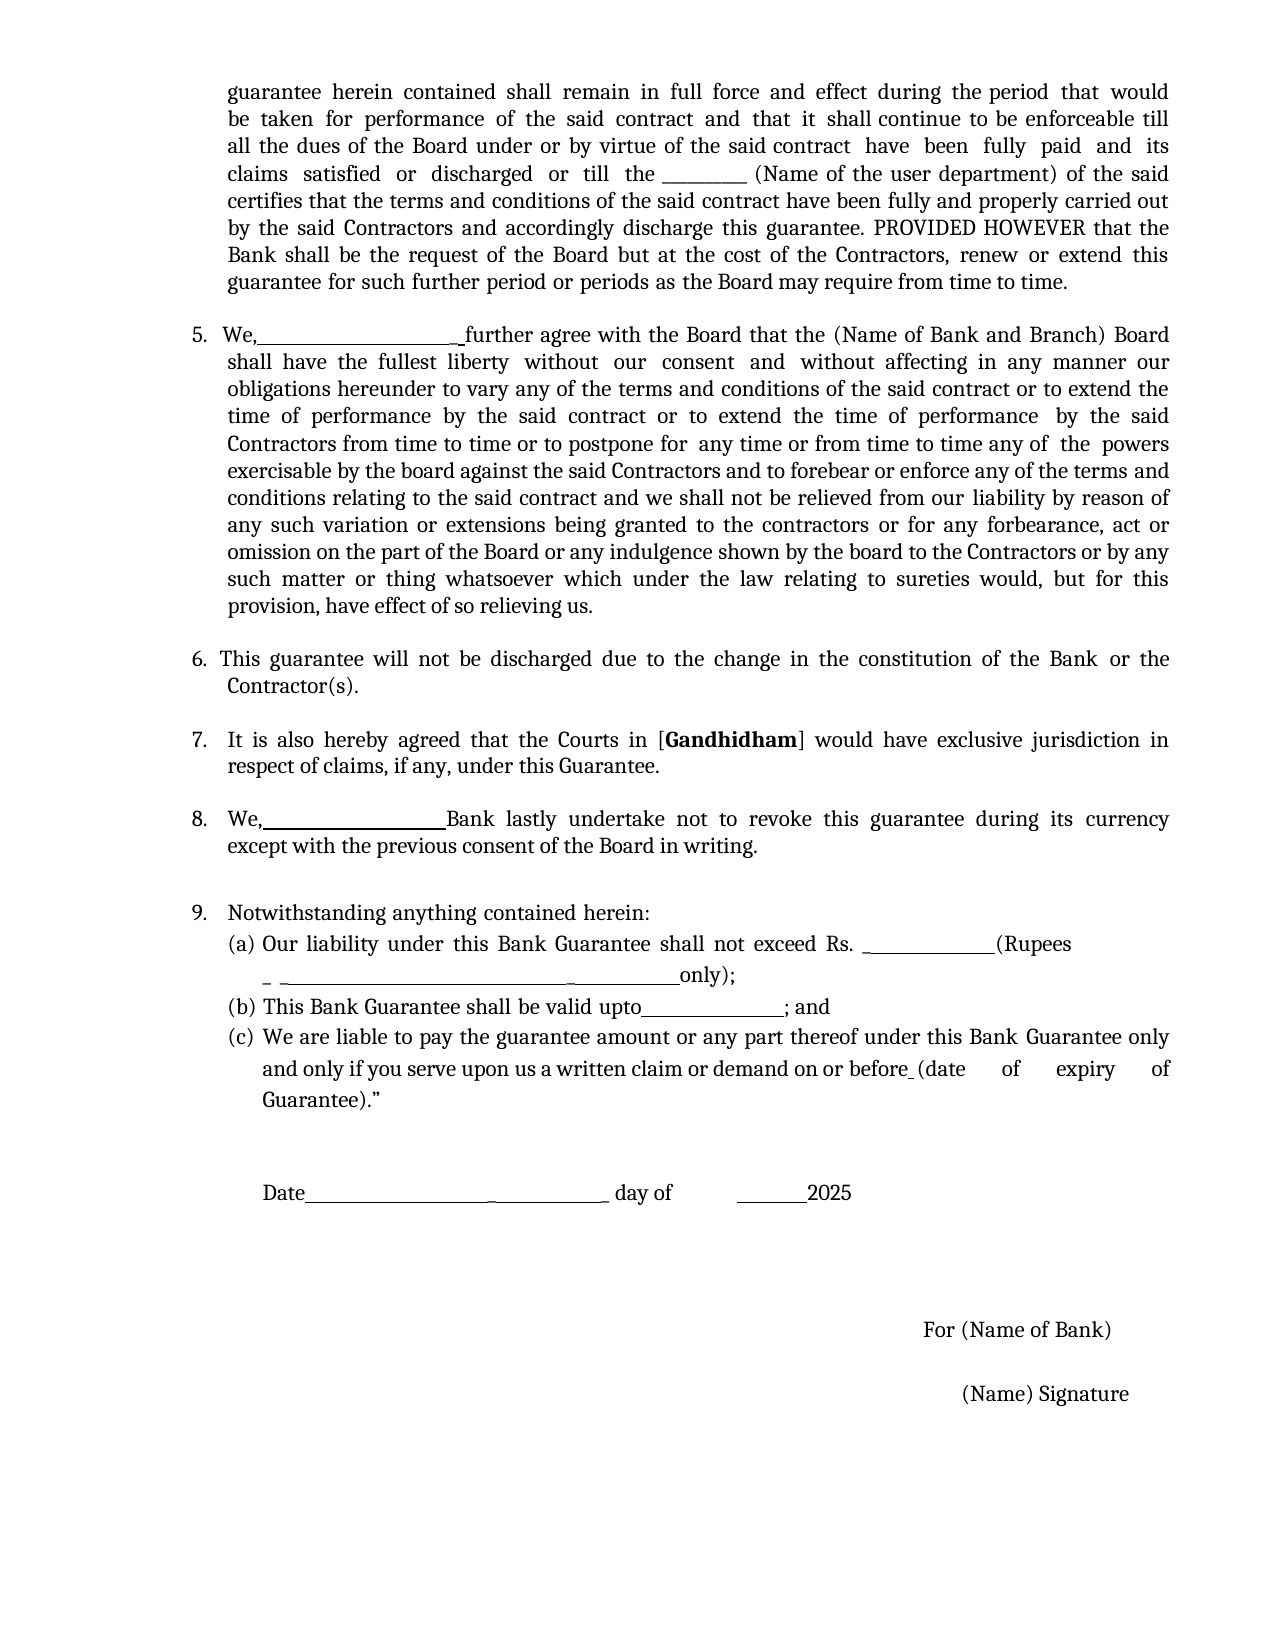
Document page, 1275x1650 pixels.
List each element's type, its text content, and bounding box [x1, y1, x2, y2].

list We, Bank lastly undertake not to revoke this guarantee during its currency except with the previous consent of the Board in writing. [192, 806, 1169, 859]
list We, _ further agree with the Board that the (Name of Bank and Branch) Board shall have the fullest liberty without our consent and without affecting in any manner our obligations hereunder to vary any of the terms and conditions of the said contract or to extend the time of performance by the said contract or to extend the time of performance by the said Contractors from time to time or to postpone for any time or from time to time any of the powers exercisable by the board against the said Contractors and to forebear or enforce any of the terms and conditions relating to the said contract and we shall not be relieved from our liability by reason of any such variation or extensions being granted to the contractors or for any forbearance, act or omission on the part of the Board or any indulgence shown by the board to the Contractors or by any such matter or thing whatsoever which under the law relating to sureties would, but for this provision, have effect of so relieving us. [192, 322, 1169, 619]
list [191, 79, 1169, 295]
list Our liability under this Bank Guarantee shall not exceed Rs. _ (Rupees [227, 931, 1169, 957]
text For (Name of Bank) [865, 1317, 1169, 1343]
text Date _ _ day of 2025 [262, 1180, 1169, 1206]
text _ _ _ only); [262, 962, 1169, 988]
text (Name) Signature [920, 1344, 1169, 1407]
list This Bank Guarantee shall be valid upto ; and [227, 993, 1169, 1020]
list It is also hereby agreed that the Courts in [Gandhidham] would have exclusive jurisdiction in respect of claims, if any, under this Guarantee. [192, 726, 1169, 779]
list Notwithstanding anything contained herein: [192, 900, 1169, 926]
list This guarantee will not be discharged due to the change in the constitution of the Bank or the Contractor(s). [192, 646, 1169, 699]
list We are liable to pay the guarantee amount or any part thereof under this Bank Guarantee only and only if you serve upon us a written claim or demand on or before (date of expiry of Guarantee).” [227, 1024, 1169, 1113]
